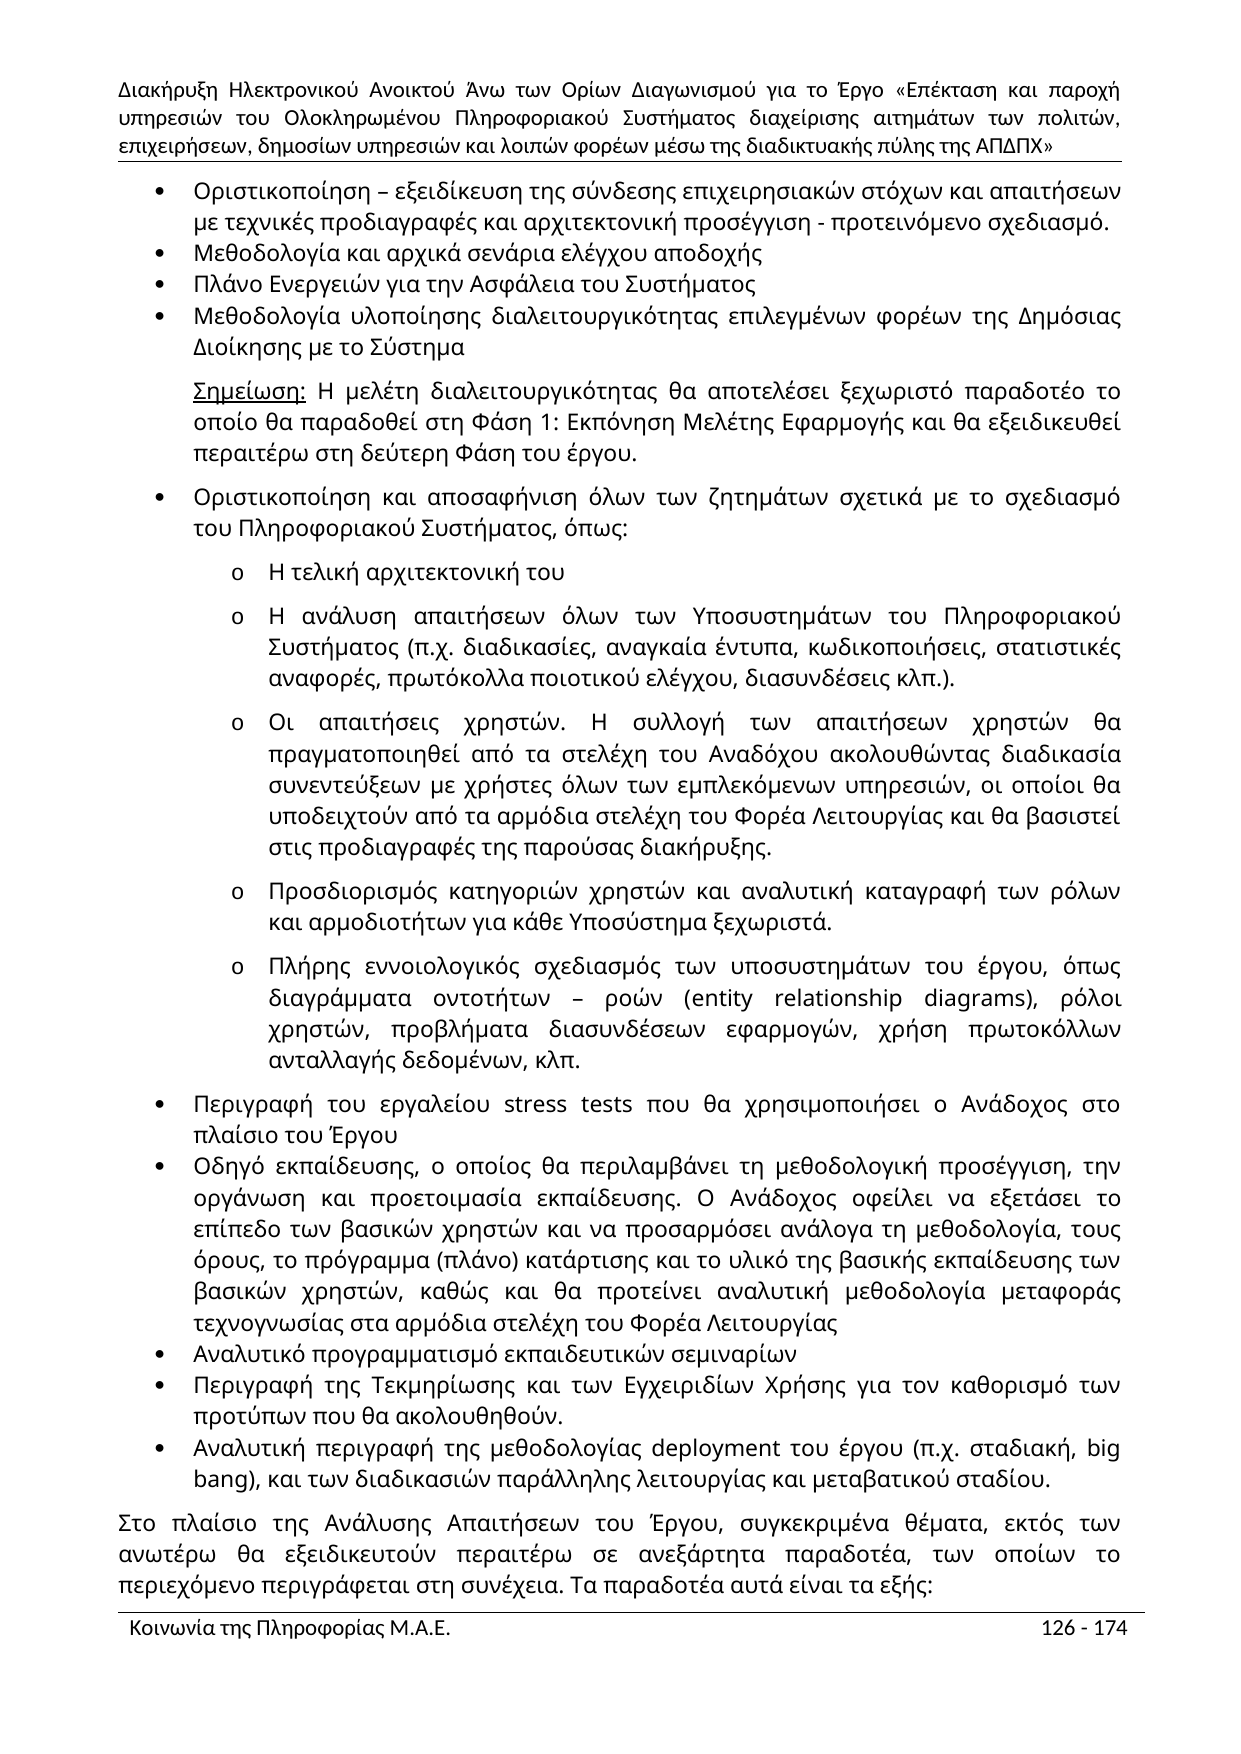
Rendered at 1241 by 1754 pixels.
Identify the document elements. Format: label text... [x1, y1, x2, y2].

text Στο πλαίσιο της Ανάλυσης Απαιτήσεων του Έργου, συγκεκριμένα θέματα, εκτός των ανωτέρω θα εξειδικευτούν περαιτέρω σε ανεξάρτητα παραδοτέα, των οποίων το περιεχόμενο περιγράφεται στη συνέχεια. Τα παραδοτέα αυτά είναι τα εξής: [118, 1506, 1122, 1600]
list Η ανάλυση απαιτήσεων όλων των Υποσυστημάτων του Πληροφοριακού Συστήματος (π.χ. διαδικασίες, αναγκαία έντυπα, κωδικοποιήσεις, στατιστικές αναφορές, πρωτόκολλα ποιοτικού ελέγχου, διασυνδέσεις κλπ.). [231, 600, 1122, 694]
list Οριστικοποίηση και αποσαφήνιση όλων των ζητημάτων σχετικά με το σχεδιασμό του Πληροφοριακού Συστήματος, όπως: [156, 481, 1122, 543]
list Πλάνο Ενεργειών για την Ασφάλεια του Συστήματος [156, 268, 1122, 300]
list Οδηγό εκπαίδευσης, ο οποίος θα περιλαμβάνει τη μεθοδολογική προσέγγιση, την οργάνωση και προετοιμασία εκπαίδευσης. Ο Ανάδοχος οφείλει να εξετάσει το επίπεδο των βασικών χρηστών και να προσαρμόσει ανάλογα τη μεθοδολογία, τους όρους, το πρόγραμμα (πλάνο) κατάρτισης και το υλικό της βασικής εκπαίδευσης των βασικών χρηστών, καθώς και θα προτείνει αναλυτική μεθοδολογία μεταφοράς τεχνογνωσίας στα αρμόδια στελέχη του Φορέα Λειτουργίας [156, 1150, 1122, 1338]
text Σημείωση: Η μελέτη διαλειτουργικότητας θα αποτελέσει ξεχωριστό παραδοτέο το οποίο θα παραδοθεί στη Φάση 1: Εκπόνηση Μελέτης Εφαρμογής και θα εξειδικευθεί περαιτέρω στη δεύτερη Φάση του έργου. [193, 375, 1122, 468]
list Περιγραφή της Τεκμηρίωσης και των Εγχειριδίων Χρήσης για τον καθορισμό των προτύπων που θα ακολουθηθούν. [156, 1369, 1122, 1431]
list Μεθοδολογία και αρχικά σενάρια ελέγχου αποδοχής [156, 237, 1122, 268]
list Αναλυτικό προγραμματισμό εκπαιδευτικών σεμιναρίων [156, 1338, 1122, 1369]
list Πλήρης εννοιολογικός σχεδιασμός των υποσυστημάτων του έργου, όπως διαγράμματα οντοτήτων – ροών (entity relationship diagrams), ρόλοι χρηστών, προβλήματα διασυνδέσεων εφαρμογών, χρήση πρωτοκόλλων ανταλλαγής δεδομένων, κλπ. [231, 950, 1122, 1075]
list Οι απαιτήσεις χρηστών. Η συλλογή των απαιτήσεων χρηστών θα πραγματοποιηθεί από τα στελέχη του Αναδόχου ακολουθώντας διαδικασία συνεντεύξεων με χρήστες όλων των εμπλεκόμενων υπηρεσιών, οι οποίοι θα υποδειχτούν από τα αρμόδια στελέχη του Φορέα Λειτουργίας και θα βασιστεί στις προδιαγραφές της παρούσας διακήρυξης. [231, 706, 1122, 862]
list Μεθοδολογία υλοποίησης διαλειτουργικότητας επιλεγμένων φορέων της Δημόσιας Διοίκησης με το Σύστημα [156, 300, 1122, 362]
list Η τελική αρχιτεκτονική του [231, 556, 1122, 587]
list Περιγραφή του εργαλείου stress tests που θα χρησιμοποιήσει ο Ανάδοχος στο πλαίσιο του Έργου [156, 1088, 1122, 1150]
list Αναλυτική περιγραφή της μεθοδολογίας deployment του έργου (π.χ. σταδιακή, big bang), και των διαδικασιών παράλληλης λειτουργίας και μεταβατικού σταδίου. [156, 1431, 1122, 1494]
list Οριστικοποίηση – εξειδίκευση της σύνδεσης επιχειρησιακών στόχων και απαιτήσεων με τεχνικές προδιαγραφές και αρχιτεκτονική προσέγγιση - προτεινόμενο σχεδιασμό. [156, 175, 1122, 237]
list Προσδιορισμός κατηγοριών χρηστών και αναλυτική καταγραφή των ρόλων και αρμοδιοτήτων για κάθε Υποσύστημα ξεχωριστά. [231, 875, 1122, 938]
